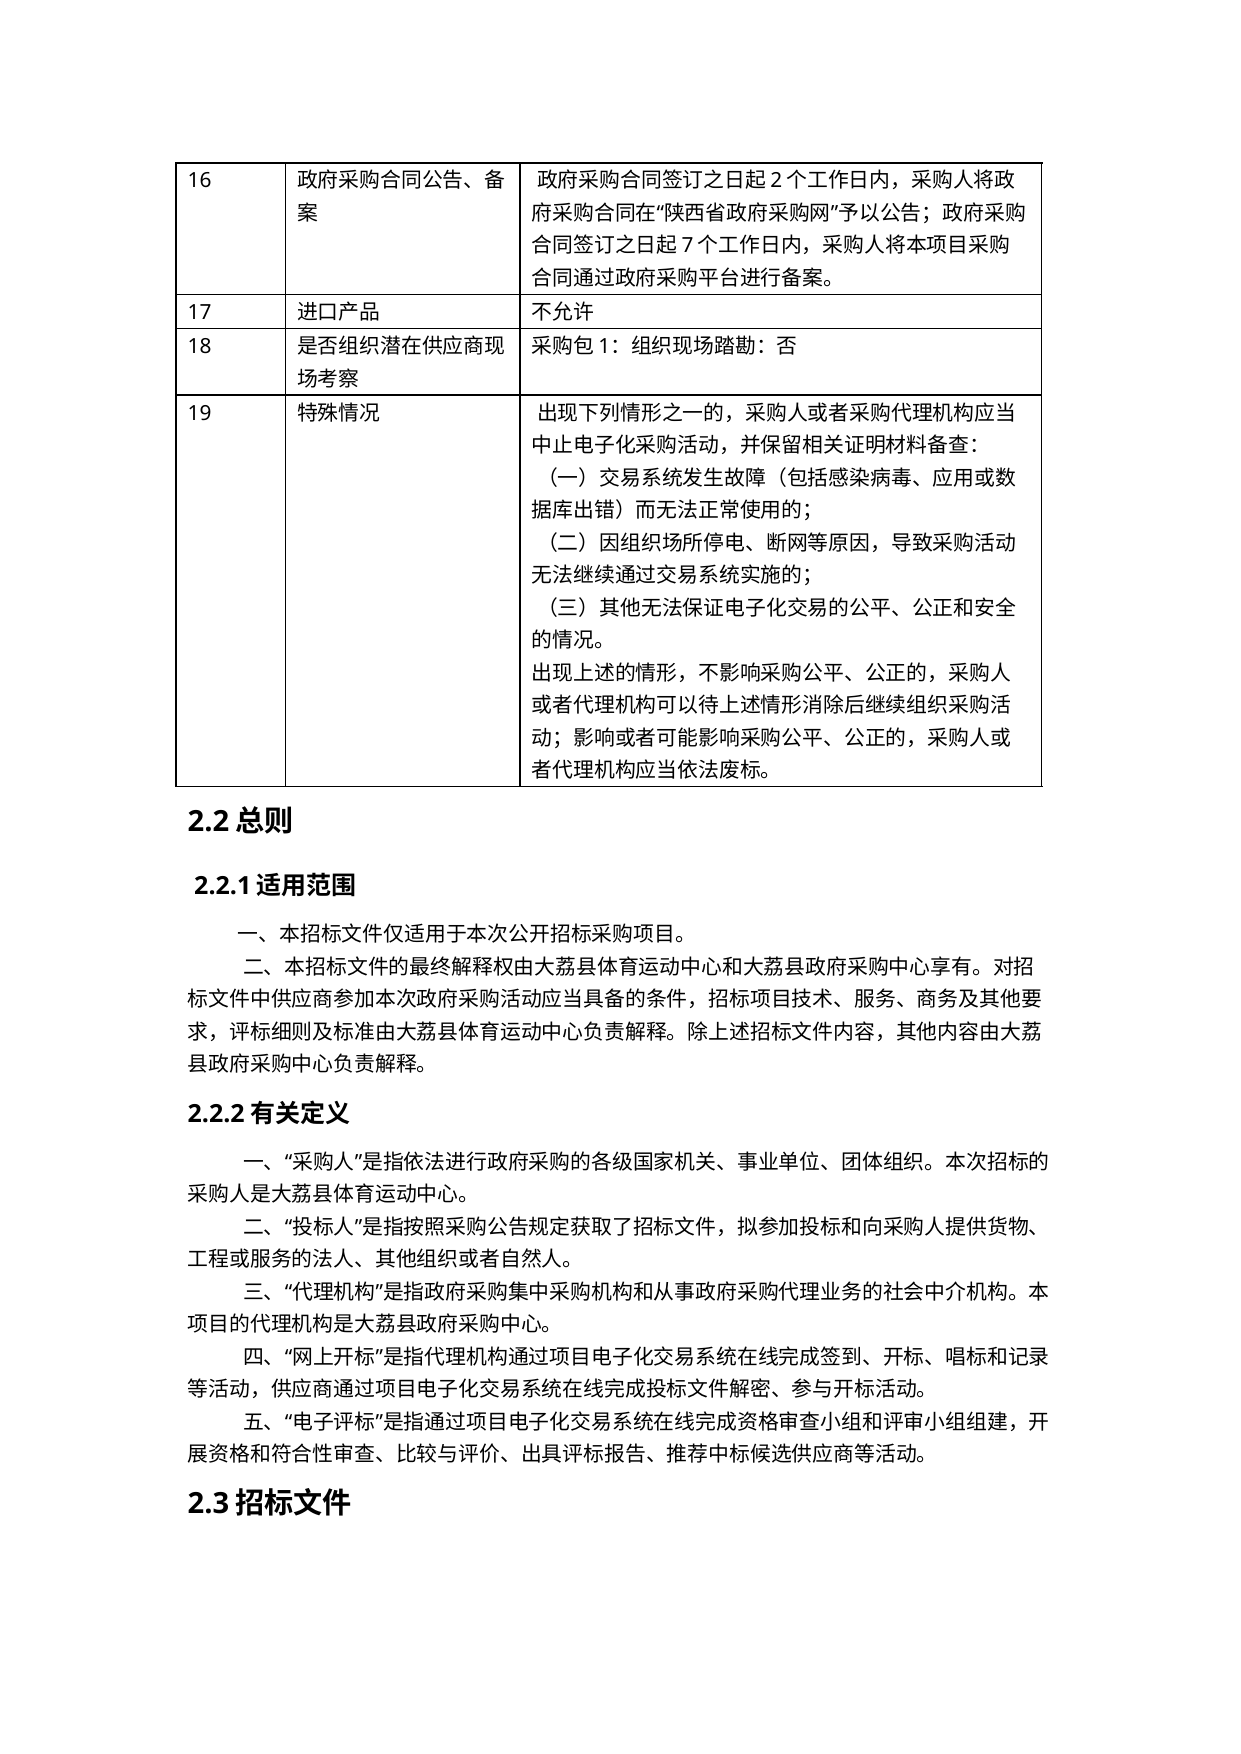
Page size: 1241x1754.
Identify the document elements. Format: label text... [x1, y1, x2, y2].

text 四、“网上开标”是指代理机构通过项目电子化交易系统在线完成签到、开标、唱标和记录等活动，供应商通过项目电子化交易系统在线完成投标文件解密、参与开标活动。 [187, 1340, 1053, 1405]
table_cell 政府采购合同公告、备案 [286, 164, 519, 293]
text 二、“投标人”是指按照采购公告规定获取了招标文件，拟参加投标和向采购人提供货物、工程或服务的法人、其他组织或者自然人。 [187, 1210, 1053, 1275]
table_cell 采购包1：组织现场踏勘：否 [521, 329, 1041, 394]
table_cell 18 [177, 329, 285, 394]
table_cell 16 [177, 164, 285, 293]
text 一、“采购人”是指依法进行政府采购的各级国家机关、事业单位、团体组织。本次招标的采购人是大荔县体育运动中心。 [187, 1145, 1053, 1210]
table_cell 是否组织潜在供应商现场考察 [286, 329, 519, 394]
table_cell 进口产品 [286, 295, 519, 328]
text 2.3招标文件 [187, 1470, 1053, 1535]
text 二、本招标文件的最终解释权由大荔县体育运动中心和大荔县政府采购中心享有。对招标文件中供应商参加本次政府采购活动应当具备的条件，招标项目技术、服务、商务及其他要求，评标细则及标准由大荔县体育运动中心负责解释。除上述招标文件内容，其他内容由大荔县政府采购中心负责解释。 [187, 950, 1053, 1080]
text 2.2.1适用范围 [187, 852, 1053, 917]
text 一、本招标文件仅适用于本次公开招标采购项目。 [187, 917, 1053, 950]
table_cell 政府采购合同签订之日起2个工作日内，采购人将政府采购合同在“陕西省政府采购网”予以公告；政府采购合同签订之日起7个工作日内，采购人将本项目采购合同通过政府采购平台进行备案。 [521, 164, 1041, 293]
text 三、“代理机构”是指政府采购集中采购机构和从事政府采购代理业务的社会中介机构。本项目的代理机构是大荔县政府采购中心。 [187, 1275, 1053, 1340]
text 五、“电子评标”是指通过项目电子化交易系统在线完成资格审查小组和评审小组组建，开展资格和符合性审查、比较与评价、出具评标报告、推荐中标候选供应商等活动。 [187, 1405, 1053, 1470]
table_cell 不允许 [521, 295, 1041, 328]
text 2.2.2有关定义 [187, 1080, 1053, 1145]
table_cell 特殊情况 [286, 396, 519, 786]
table_cell 19 [177, 396, 285, 786]
table_cell 出现下列情形之一的，采购人或者采购代理机构应当中止电子化采购活动，并保留相关证明材料备查： （一）交易系统发生故障（包括感染病毒、应用或数据库出错）而无法正常使用的； （二）因组织场所停电、断网等原因，导致采购活动无法继续通过交易系统实施的； （三）其他无法保证电子化交易的公平、公正和安全的情况。 出现上述的情形，不影响采购公平、公正的，采购人或者代理机构可以待上述情形消除后继续组织采购活动；影响或者可能影响采购公平、公正的，采购人或者代理机构应当依法废标。 [521, 396, 1041, 786]
table_cell 17 [177, 295, 285, 328]
text 2.2总则 [187, 787, 1053, 852]
